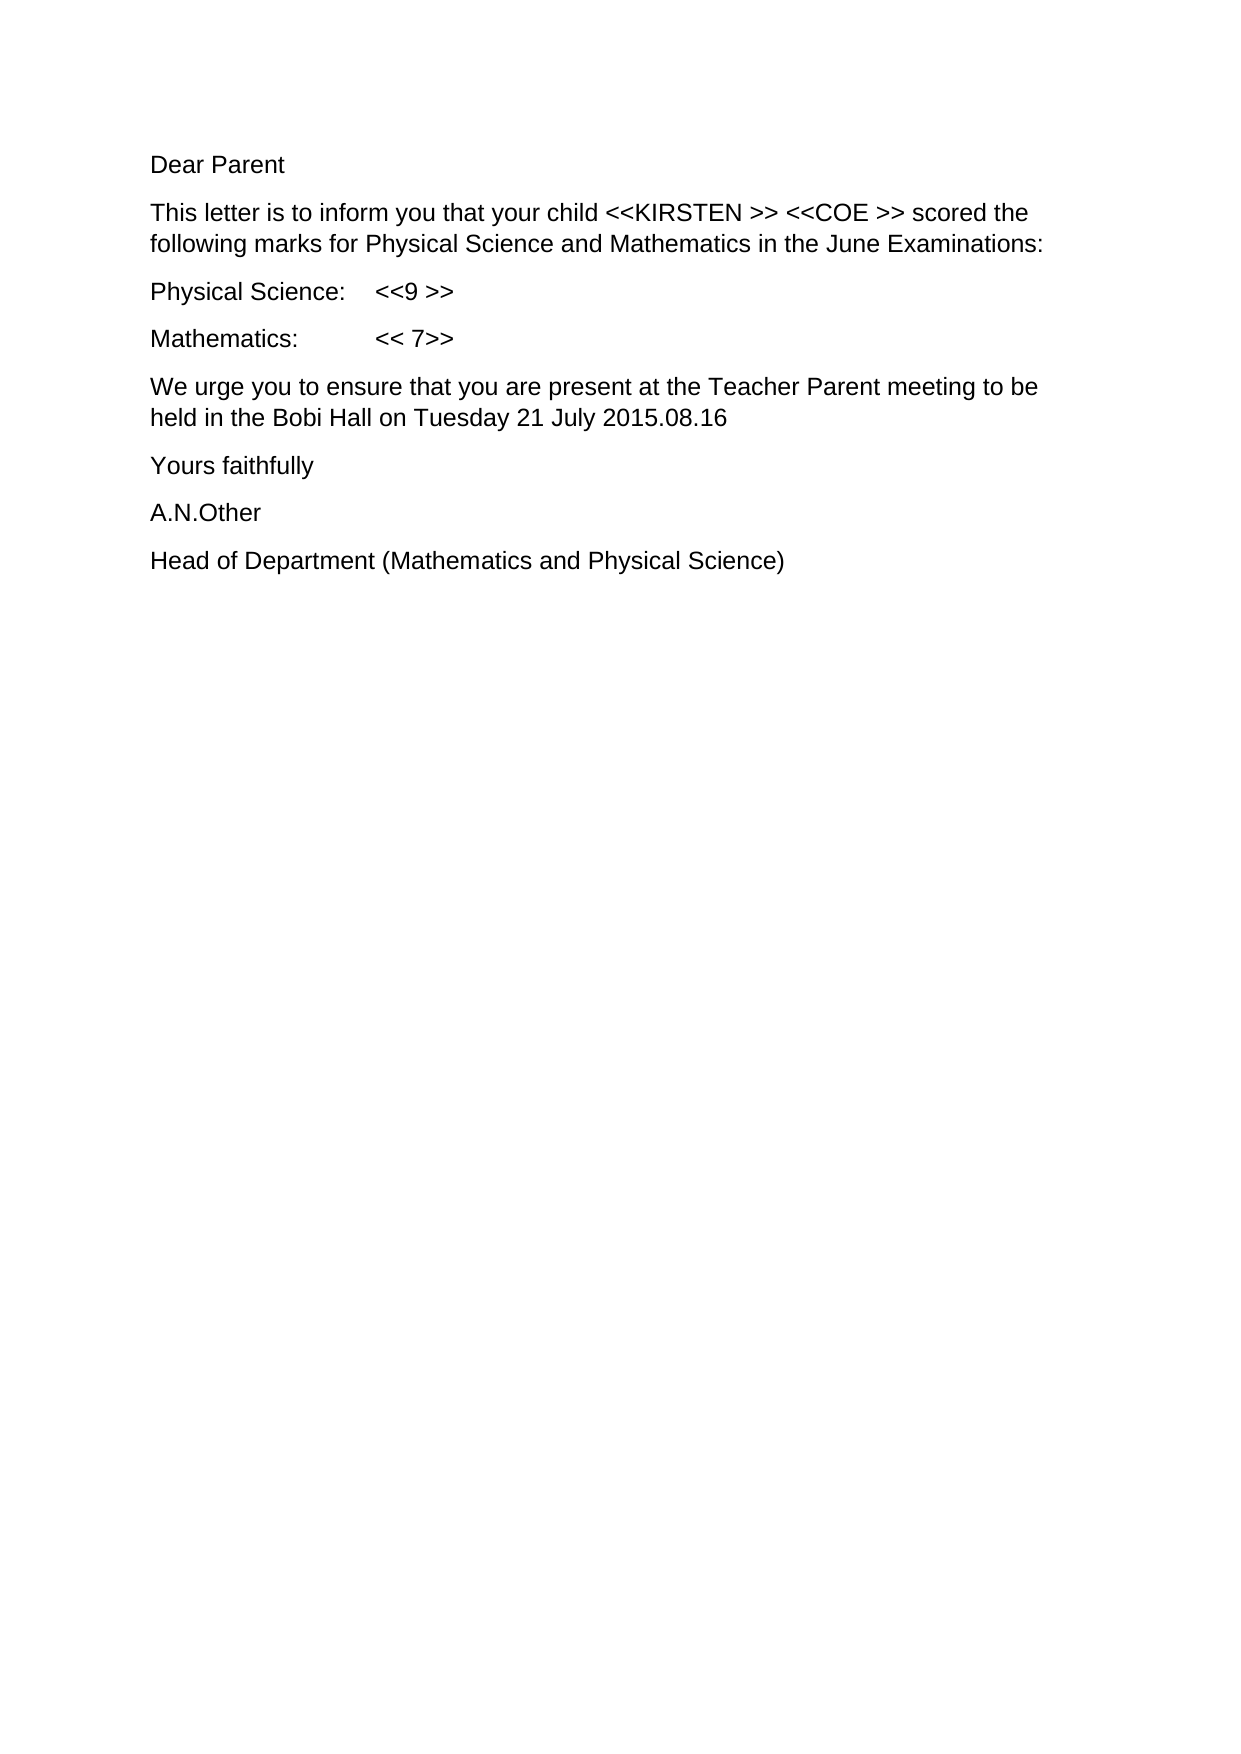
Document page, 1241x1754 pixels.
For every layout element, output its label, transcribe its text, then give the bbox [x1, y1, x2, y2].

text Yours faithfully [150, 451, 1090, 479]
text Head of Department (Mathematics and Physical Science) [150, 546, 1090, 575]
text Mathematics: << 7>> [150, 324, 1090, 353]
text Dear Parent [150, 150, 1090, 179]
text Physical Science: <<9 >> [150, 276, 1090, 305]
text A.N.Other [150, 498, 1090, 527]
text This letter is to inform you that your child <<KIRSTEN >> <<COE >> scored the following marks for Physical Science and Mathematics in the June Examinations: [150, 198, 1090, 257]
text We urge you to ensure that you are present at the Teacher Parent meeting to be held in the Bobi Hall on Tuesday 21 July 2015.08.16 [150, 372, 1090, 432]
